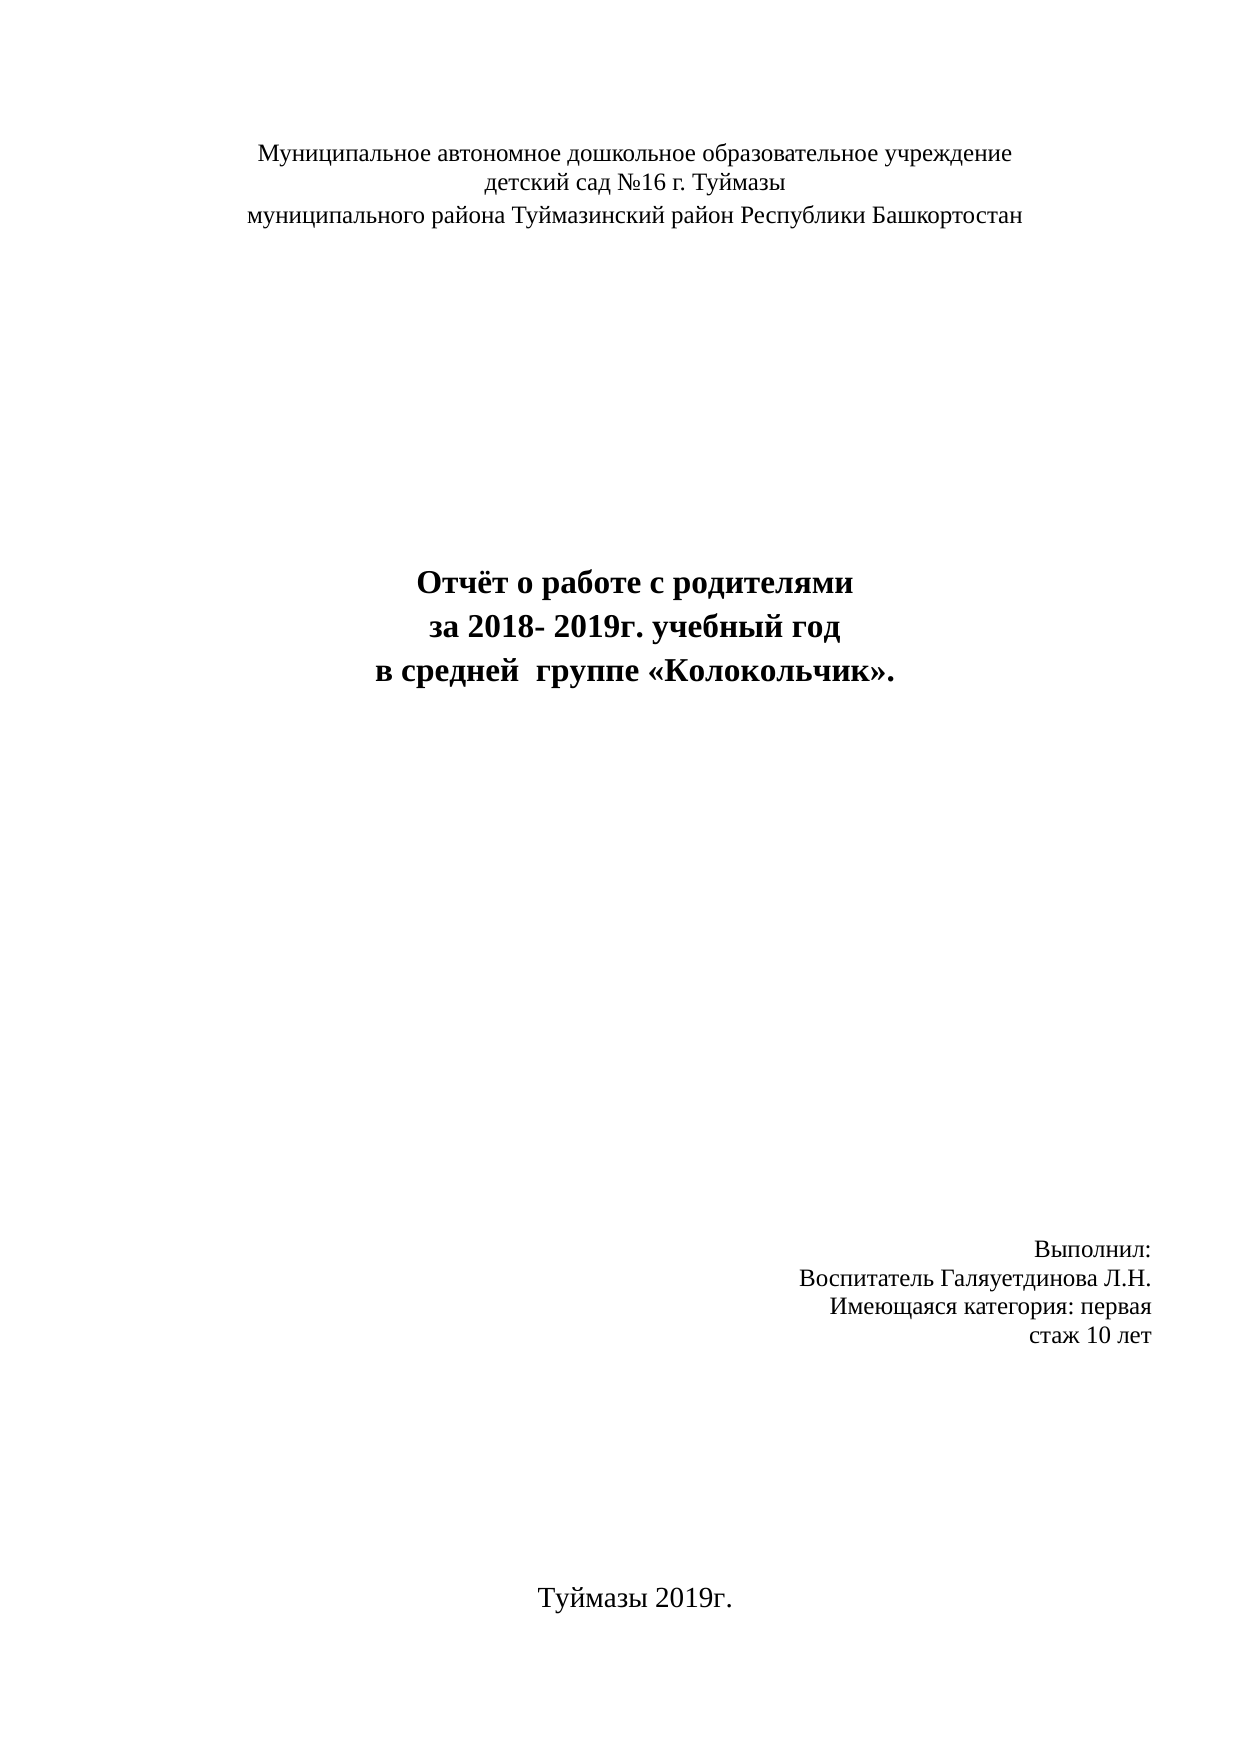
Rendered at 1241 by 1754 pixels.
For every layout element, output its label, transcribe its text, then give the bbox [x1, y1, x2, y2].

text стаж 10 лет [118, 1320, 1152, 1349]
text Муниципальное автономное дошкольное образовательное учреждение [118, 138, 1152, 167]
text в средней группе «Колокольчик». [118, 650, 1152, 688]
text Имеющаяся категория: первая [118, 1291, 1152, 1320]
text за 2018- 2019г. учебный год [118, 606, 1152, 644]
text Отчёт о работе с родителями [118, 562, 1152, 600]
text Туймазы 2019г. [118, 1580, 1152, 1614]
text Воспитатель Галяуетдинова Л.Н. [118, 1263, 1152, 1291]
text детский сад №16 г. Туймазы муниципального района Туймазинский район Республики Башкортостан [118, 167, 1152, 229]
text Выполнил: [118, 1234, 1152, 1263]
